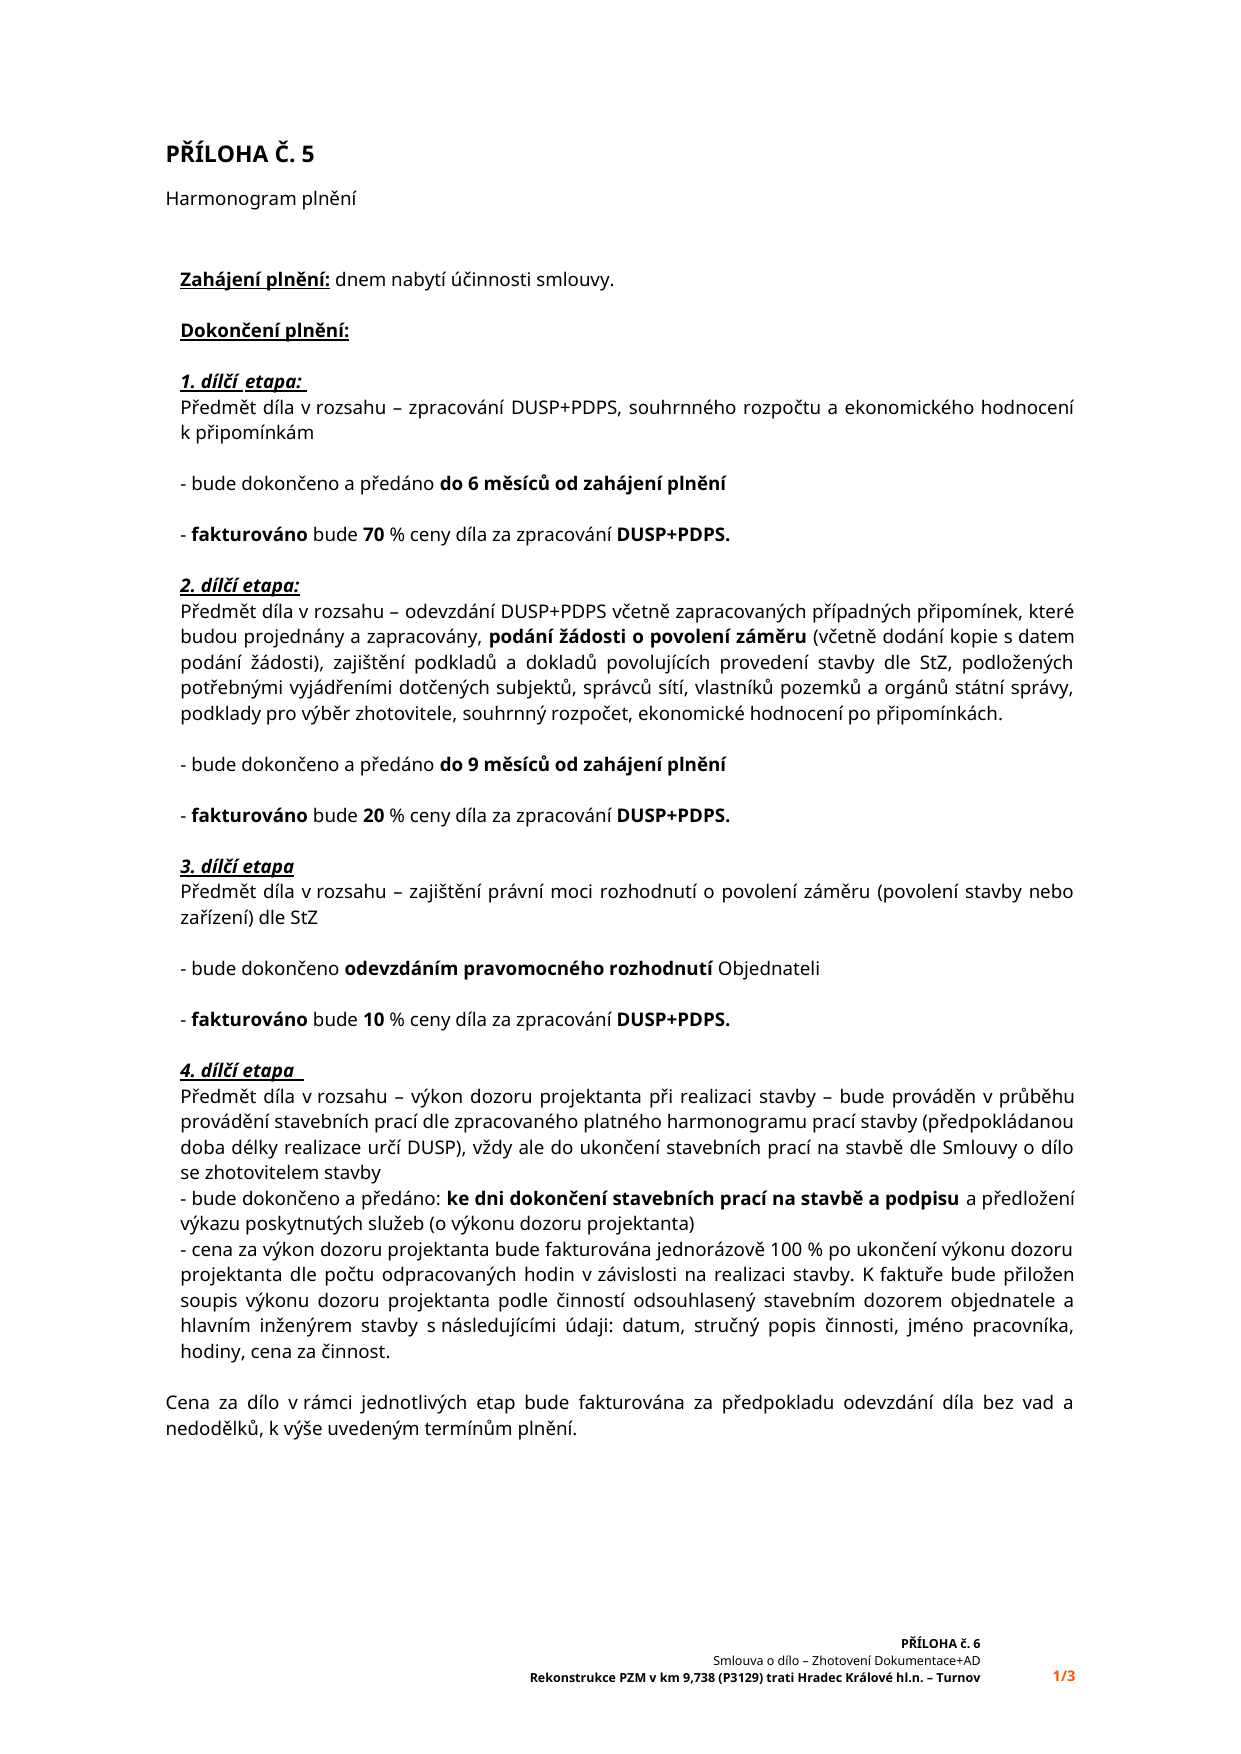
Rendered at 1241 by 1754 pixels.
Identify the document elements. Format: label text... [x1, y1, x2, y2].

text Předmět díla v rozsahu – zpracování DUSP+PDPS, souhrnného rozpočtu a ekonomického hodnocení k připomínkám [180, 394, 1075, 445]
text Příloha č. 5 [165, 138, 1075, 170]
text - fakturováno bude 70 % ceny díla za zpracování DUSP+PDPS. [180, 522, 1075, 547]
text - bude dokončeno a předáno do 6 měsíců od zahájení plnění [180, 471, 1075, 496]
text Předmět díla v rozsahu – zajištění právní moci rozhodnutí o povolení záměru (povolení stavby nebo zařízení) dle StZ [180, 879, 1075, 930]
text 1. dílčí etapa: [180, 368, 1075, 394]
text 3. dílčí etapa [180, 853, 1075, 879]
text - cena za výkon dozoru projektanta bude fakturována jednorázově 100 % po ukončení výkonu dozoru projektanta dle počtu odpracovaných hodin v závislosti na realizaci stavby. K faktuře bude přiložen soupis výkonu dozoru projektanta podle činností odsouhlasený stavebním dozorem objednatele a hlavním inženýrem stavby s následujícími údaji: datum, stručný popis činnosti, jméno pracovníka, hodiny, cena za činnost. [180, 1236, 1075, 1364]
text Předmět díla v rozsahu – odevzdání DUSP+PDPS včetně zapracovaných případných připomínek, které budou projednány a zapracovány, podání žádosti o povolení záměru (včetně dodání kopie s datem podání žádosti), zajištění podkladů a dokladů povolujících provedení stavby dle StZ, podložených potřebnými vyjádřeními dotčených subjektů, správců sítí, vlastníků pozemků a orgánů státní správy, podklady pro výběr zhotovitele, souhrnný rozpočet, ekonomické hodnocení po připomínkách. [180, 598, 1075, 726]
text - fakturováno bude 10 % ceny díla za zpracování DUSP+PDPS. [180, 1006, 1075, 1032]
text - bude dokončeno a předáno do 9 měsíců od zahájení plnění [180, 751, 1075, 777]
text 2. dílčí etapa: [180, 573, 1075, 598]
text - fakturováno bude 20 % ceny díla za zpracování DUSP+PDPS. [180, 802, 1075, 828]
text Dokončení plnění: [180, 317, 1075, 343]
text Cena za dílo v rámci jednotlivých etap bude fakturována za předpokladu odevzdání díla bez vad a nedodělků, k výše uvedeným termínům plnění. [165, 1389, 1075, 1440]
text - bude dokončeno a předáno: ke dni dokončení stavebních prací na stavbě a podpisu a předložení výkazu poskytnutých služeb (o výkonu dozoru projektanta) [180, 1185, 1075, 1236]
text - bude dokončeno odevzdáním pravomocného rozhodnutí Objednateli [180, 955, 1075, 981]
text Předmět díla v rozsahu – výkon dozoru projektanta při realizaci stavby – bude prováděn v průběhu provádění stavebních prací dle zpracovaného platného harmonogramu prací stavby (předpokládanou doba délky realizace určí DUSP), vždy ale do ukončení stavebních prací na stavbě dle Smlouvy o dílo se zhotovitelem stavby [180, 1083, 1075, 1185]
text Harmonogram plnění [165, 185, 1075, 211]
text Zahájení plnění: dnem nabytí účinnosti smlouvy. [180, 266, 1075, 292]
text 4. dílčí etapa [180, 1057, 1075, 1083]
